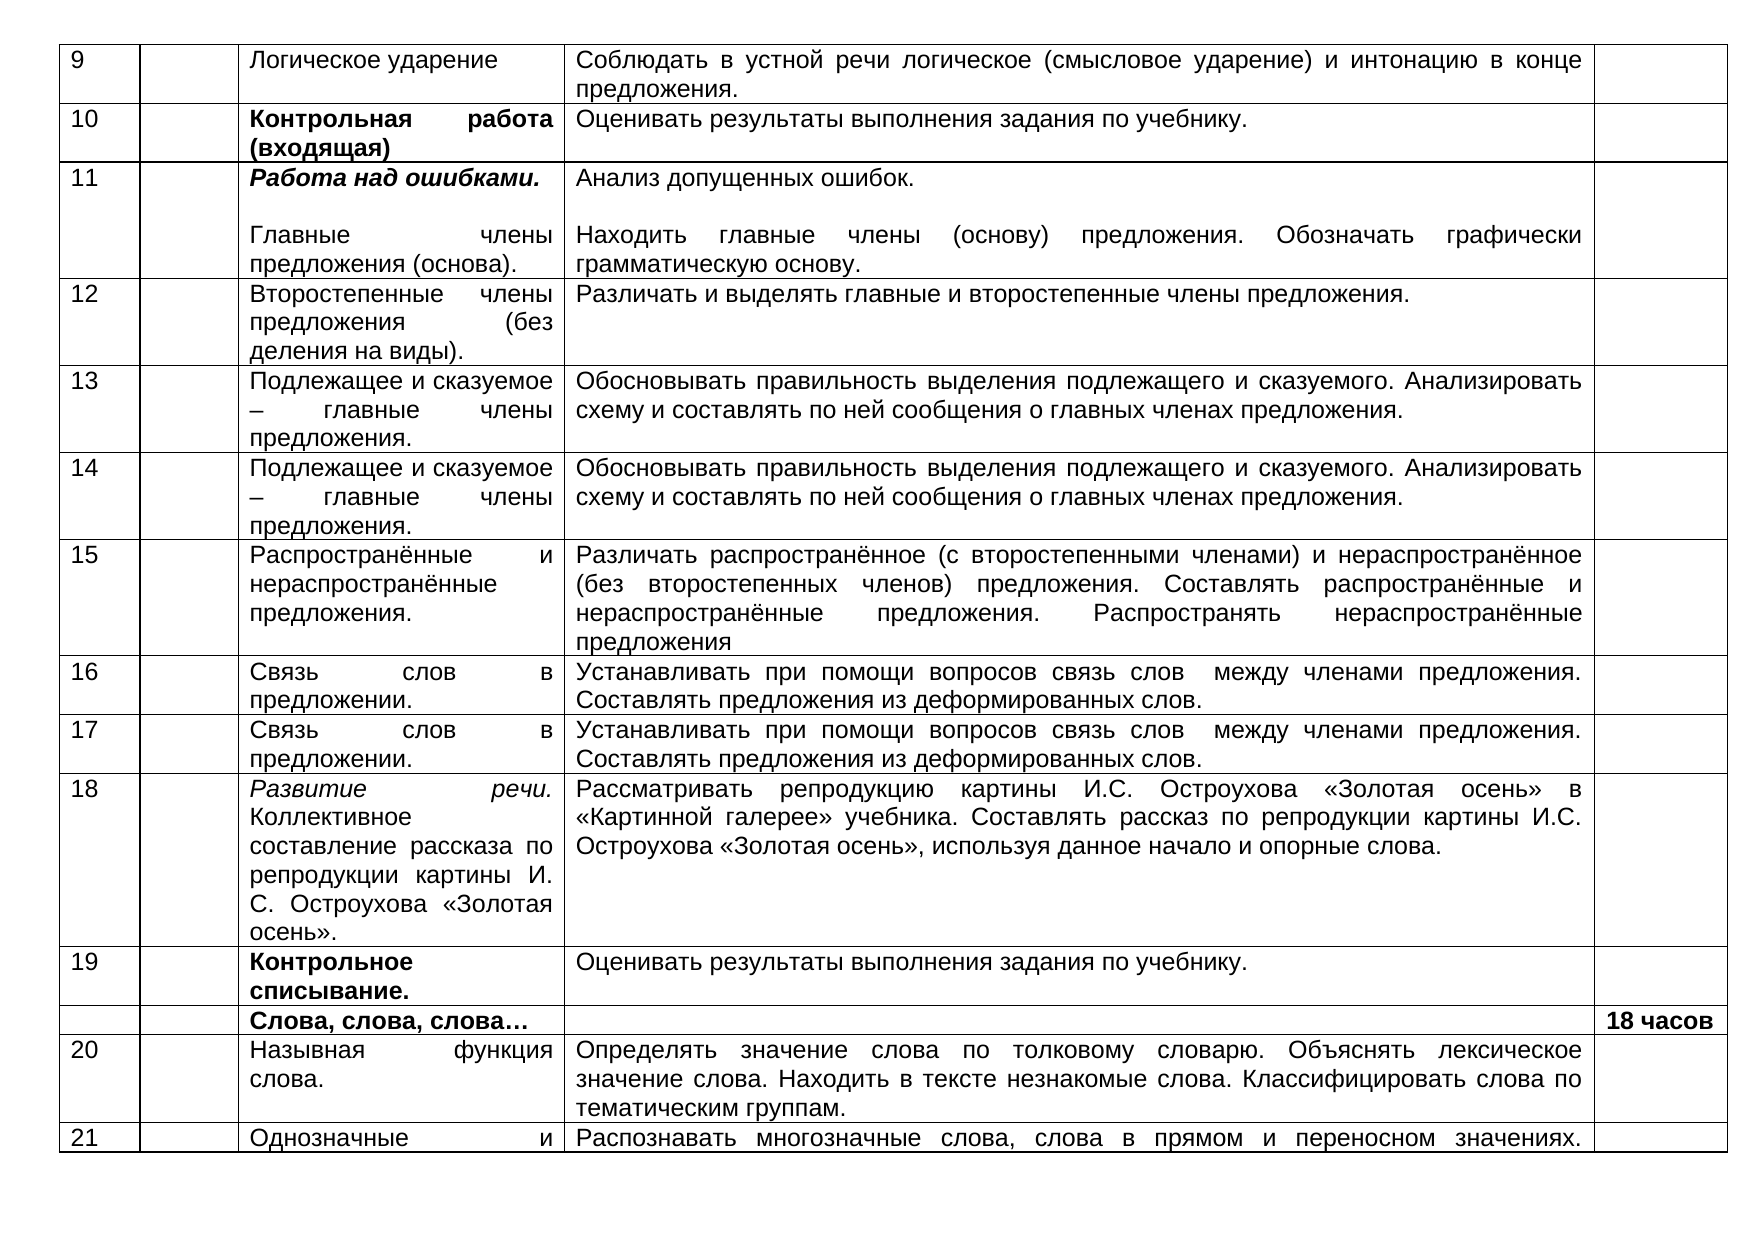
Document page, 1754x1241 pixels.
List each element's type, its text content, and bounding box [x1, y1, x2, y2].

table_cell [1595, 947, 1727, 1004]
table_cell [1595, 366, 1727, 452]
table_cell 13 [60, 366, 139, 452]
table_cell 21 [60, 1123, 139, 1151]
table_cell 20 [60, 1035, 139, 1122]
table_cell Назывная функция слова. [239, 1035, 564, 1122]
table_cell Устанавливать при помощи вопросов связь слов между членами предложения. Составлять предложения из деформированных слов. [565, 715, 1594, 772]
table_cell Различать и выделять главные и второстепенные члены предложения. [565, 279, 1594, 365]
table_cell [1595, 656, 1727, 714]
table_cell [141, 104, 238, 161]
table_cell Работа над ошибками. Главные члены предложения (основа). [239, 163, 564, 277]
table_cell Рассматривать репродукцию картины И.С. Остроухова «Золотая осень» в «Картинной галерее» учебника. Составлять рассказ по репродукции картины И.С. Остроухова «Золотая осень», используя данное начало и опорные слова. [565, 774, 1594, 946]
table_cell Контрольное списывание. [239, 947, 564, 1004]
table_cell [141, 279, 238, 365]
table_cell Определять значение слова по толковому словарю. Объяснять лексическое значение слова. Находить в тексте незнакомые слова. Классифицировать слова по тематическим группам. [565, 1035, 1594, 1122]
table_cell [1595, 540, 1727, 655]
table_cell [141, 1006, 238, 1034]
table_cell [1595, 1035, 1727, 1122]
table_cell Слова, слова, слова… [239, 1006, 564, 1034]
table_cell 16 [60, 656, 139, 714]
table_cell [239, 1123, 564, 1151]
table_cell 19 [60, 947, 139, 1004]
table_cell Обосновывать правильность выделения подлежащего и сказуемого. Анализировать схему и составлять по ней сообщения о главных членах предложения. [565, 453, 1594, 539]
table_cell Подлежащее и сказуемое – главные члены предложения. [239, 366, 564, 452]
table_cell 17 [60, 715, 139, 772]
table_cell [60, 1006, 139, 1034]
table_cell [141, 366, 238, 452]
table_cell Оценивать результаты выполнения задания по учебнику. [565, 947, 1594, 1004]
table_cell Второстепенные члены предложения (без деления на виды). [239, 279, 564, 365]
table_cell [141, 656, 238, 714]
table_cell [1595, 1123, 1727, 1151]
table_cell Различать распространённое (с второстепенными членами) и нераспространённое (без второстепенных членов) предложения. Составлять распространённые и нераспространённые предложения. Распространять нераспространённые предложения [565, 540, 1594, 655]
table_cell [141, 163, 238, 277]
table_cell 9 [60, 45, 139, 103]
table_cell [141, 1123, 238, 1151]
table_cell Связь слов в предложении. [239, 715, 564, 772]
table_cell 18 часов [1595, 1006, 1727, 1034]
table_cell [141, 1035, 238, 1122]
table_cell [565, 1006, 1594, 1034]
table_cell 18 [60, 774, 139, 946]
table_cell Устанавливать при помощи вопросов связь слов между членами предложения. Составлять предложения из деформированных слов. [565, 656, 1594, 714]
table_cell Связь слов в предложении. [239, 656, 564, 714]
table_cell [141, 453, 238, 539]
table_cell Подлежащее и сказуемое – главные члены предложения. [239, 453, 564, 539]
table_cell [1595, 279, 1727, 365]
table_cell Развитие речи. Коллективное составление рассказа по репродукции картины И. С. Остроухова «Золотая осень». [239, 774, 564, 946]
table_cell [1595, 45, 1727, 103]
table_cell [565, 1123, 1594, 1151]
table_cell [141, 540, 238, 655]
table_cell [141, 774, 238, 946]
table_cell [141, 947, 238, 1004]
table_cell 14 [60, 453, 139, 539]
table_cell Распространённые и нераспространённые предложения. [239, 540, 564, 655]
table_cell 12 [60, 279, 139, 365]
table_cell Обосновывать правильность выделения подлежащего и сказуемого. Анализировать схему и составлять по ней сообщения о главных членах предложения. [565, 366, 1594, 452]
table_cell 10 [60, 104, 139, 161]
table_cell [1595, 163, 1727, 277]
table_cell Оценивать результаты выполнения задания по учебнику. [565, 104, 1594, 161]
table_cell [141, 45, 238, 103]
table_cell [1595, 715, 1727, 772]
table_cell 15 [60, 540, 139, 655]
table_cell Анализ допущенных ошибок. Находить главные члены (основу) предложения. Обозначать графически грамматическую основу. [565, 163, 1594, 277]
table_cell [1595, 453, 1727, 539]
table_cell [1595, 774, 1727, 946]
table_cell Соблюдать в устной речи логическое (смысловое ударение) и интонацию в конце предложения. [565, 45, 1594, 103]
table_cell [1595, 104, 1727, 161]
table_cell Логическое ударение [239, 45, 564, 103]
table_cell 11 [60, 163, 139, 277]
table_cell Контрольная работа (входящая) [239, 104, 564, 161]
table_cell [141, 715, 238, 772]
